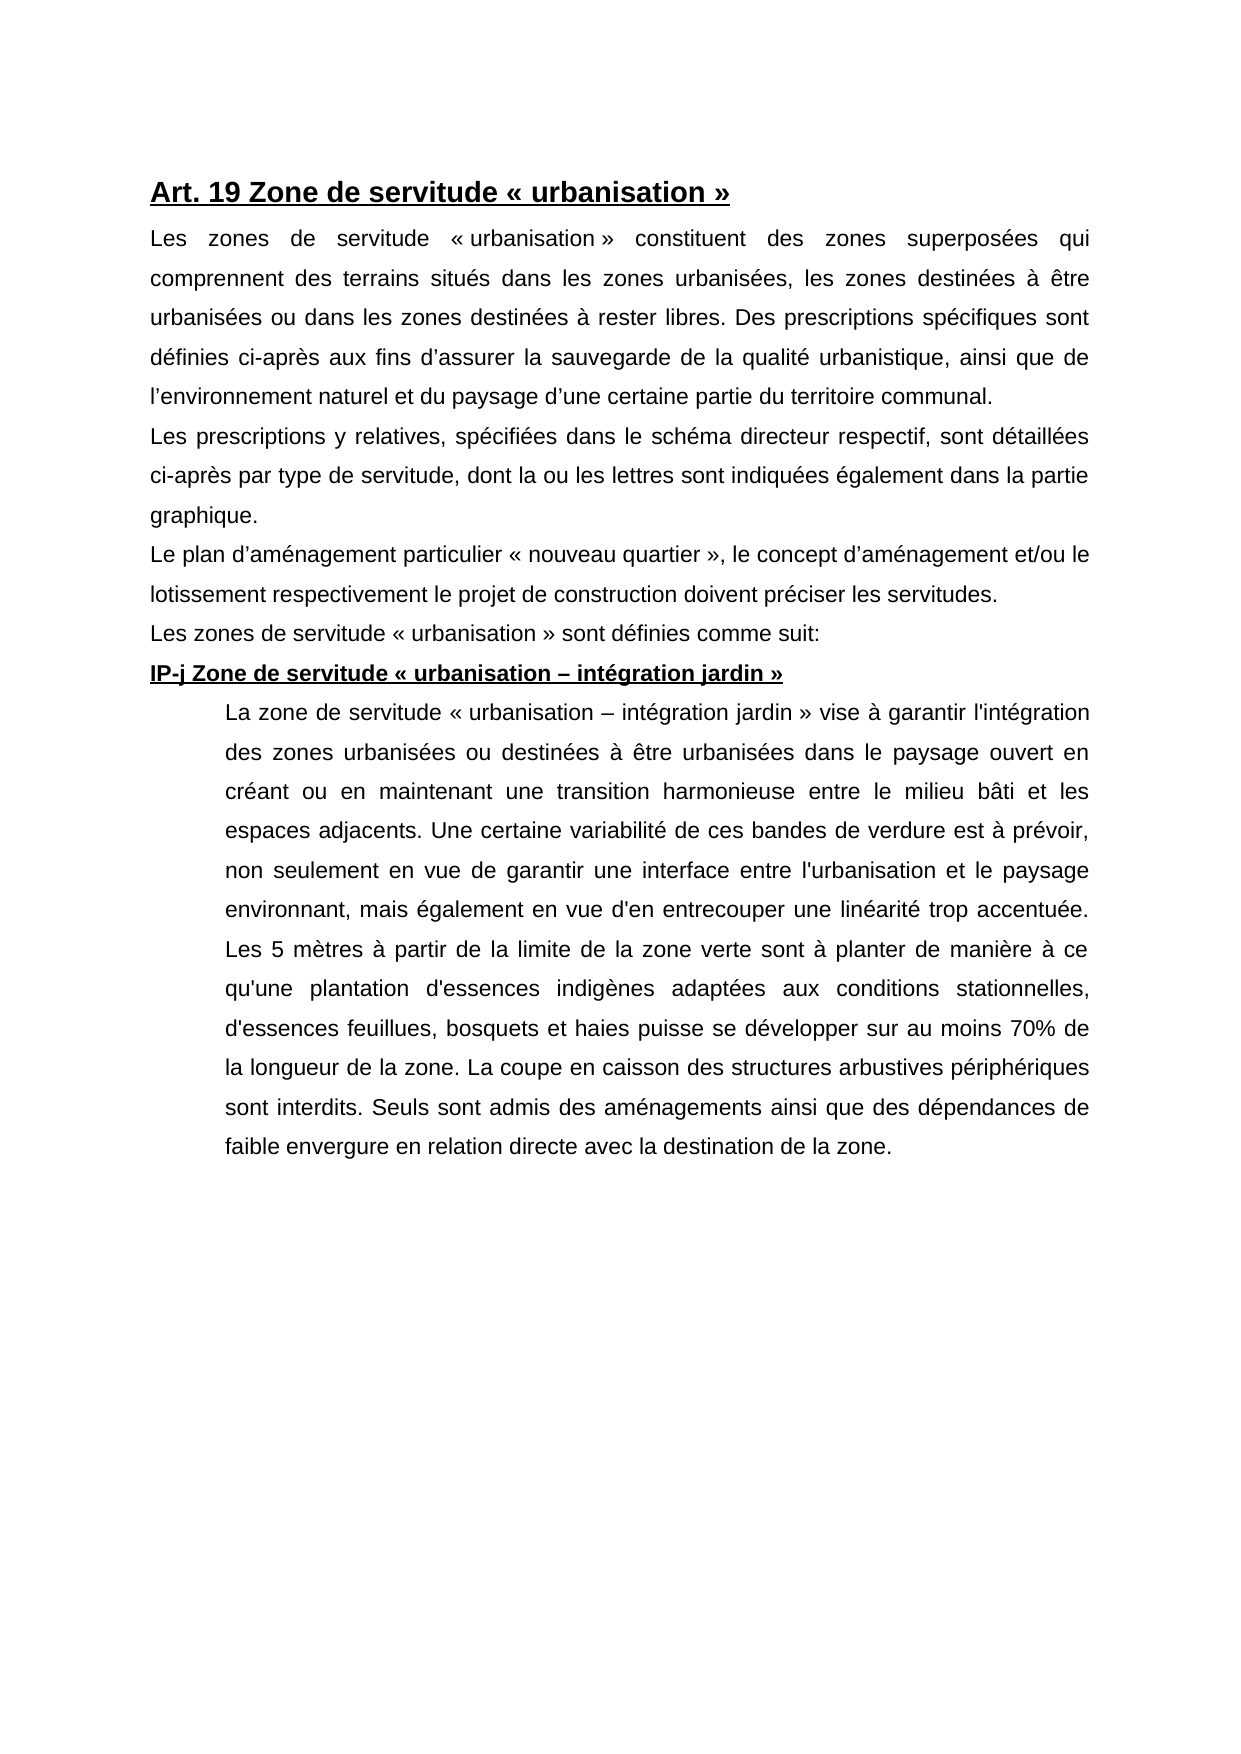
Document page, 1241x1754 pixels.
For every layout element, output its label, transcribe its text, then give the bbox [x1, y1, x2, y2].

text Les zones de servitude « urbanisation » sont définies comme suit: [150, 620, 1090, 646]
text Les zones de servitude « urbanisation » constituent des zones superposées qui comprennent des terrains situés dans les zones urbanisées, les zones destinées à être urbanisées ou dans les zones destinées à rester libres. Des prescriptions spécifiques sont définies ci-après aux fins d’assurer la sauvegarde de la qualité urbanistique, ainsi que de l’environnement naturel et du paysage d’une certaine partie du territoire communal. [150, 225, 1090, 409]
text IP-j Zone de servitude « urbanisation – intégration jardin » [150, 659, 1090, 686]
text La zone de servitude « urbanisation – intégration jardin » vise à garantir l'intégration des zones urbanisées ou destinées à être urbanisées dans le paysage ouvert en créant ou en maintenant une transition harmonieuse entre le milieu bâti et les espaces adjacents. Une certaine variabilité de ces bandes de verdure est à prévoir, non seulement en vue de garantir une interface entre l'urbanisation et le paysage environnant, mais également en vue d'en entrecouper une linéarité trop accentuée. Les 5 mètres à partir de la limite de la zone verte sont à planter de manière à ce qu'une plantation d'essences indigènes adaptées aux conditions stationnelles, d'essences feuillues, bosquets et haies puisse se développer sur au moins 70% de la longueur de la zone. La coupe en caisson des structures arbustives périphériques sont interdits. Seuls sont admis des aménagements ainsi que des dépendances de faible envergure en relation directe avec la destination de la zone. [225, 699, 1090, 1160]
text Le plan d’aménagement particulier « nouveau quartier », le concept d’aménagement et/ou le lotissement respectivement le projet de construction doivent préciser les servitudes. [150, 541, 1090, 607]
subtitle Art. 19 Zone de servitude « urbanisation » [150, 175, 1090, 208]
text Les prescriptions y relatives, spécifiées dans le schéma directeur respectif, sont détaillées ci-après par type de servitude, dont la ou les lettres sont indiquées également dans la partie graphique. [150, 423, 1090, 528]
